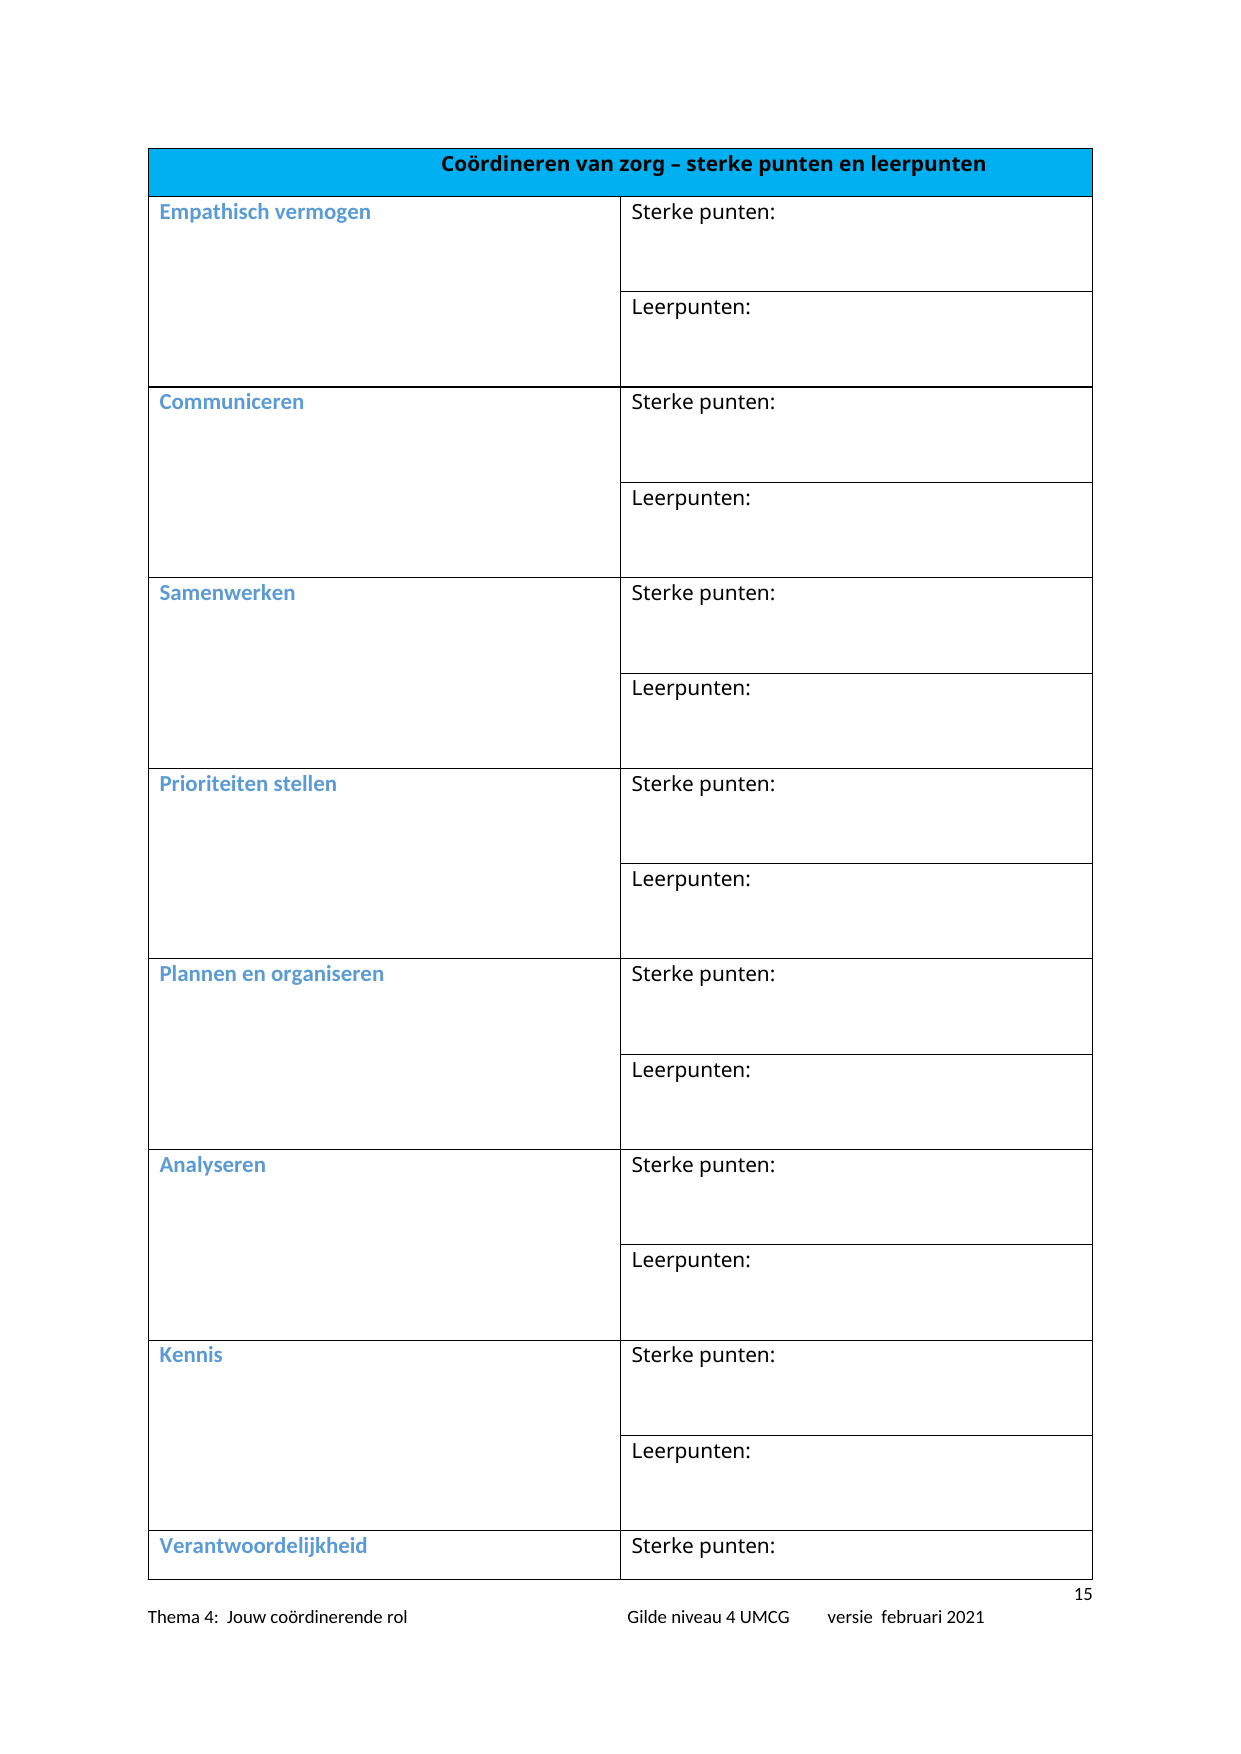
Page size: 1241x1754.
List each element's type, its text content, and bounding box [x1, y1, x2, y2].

table_cell Plannen en organiseren [149, 959, 620, 1149]
table_cell Communiceren [149, 388, 620, 577]
table_header Coördineren van zorg – sterke punten en leerpunten [149, 149, 1092, 196]
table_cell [149, 1531, 620, 1578]
table_cell Sterke punten: [621, 959, 1092, 1054]
table_cell Sterke punten: [621, 769, 1092, 863]
table_cell Sterke punten: [621, 1531, 1092, 1578]
table_cell Leerpunten: [621, 1055, 1092, 1149]
table_cell Leerpunten: [621, 483, 1092, 577]
table_cell Prioriteiten stellen [149, 769, 620, 958]
table_cell Empathisch vermogen [149, 197, 620, 386]
table_cell Leerpunten: [621, 1436, 1092, 1530]
table_cell Kennis [149, 1341, 620, 1530]
table_cell Sterke punten: [621, 578, 1092, 672]
table_cell Leerpunten: [621, 864, 1092, 958]
table_cell Sterke punten: [621, 1150, 1092, 1244]
table_cell Samenwerken [149, 578, 620, 768]
table_cell Sterke punten: [621, 388, 1092, 482]
table_cell Leerpunten: [621, 1245, 1092, 1339]
table_cell Leerpunten: [621, 292, 1092, 386]
table_cell Leerpunten: [621, 674, 1092, 768]
table_cell Sterke punten: [621, 1341, 1092, 1435]
table_cell Sterke punten: [621, 197, 1092, 291]
table_cell Analyseren [149, 1150, 620, 1339]
